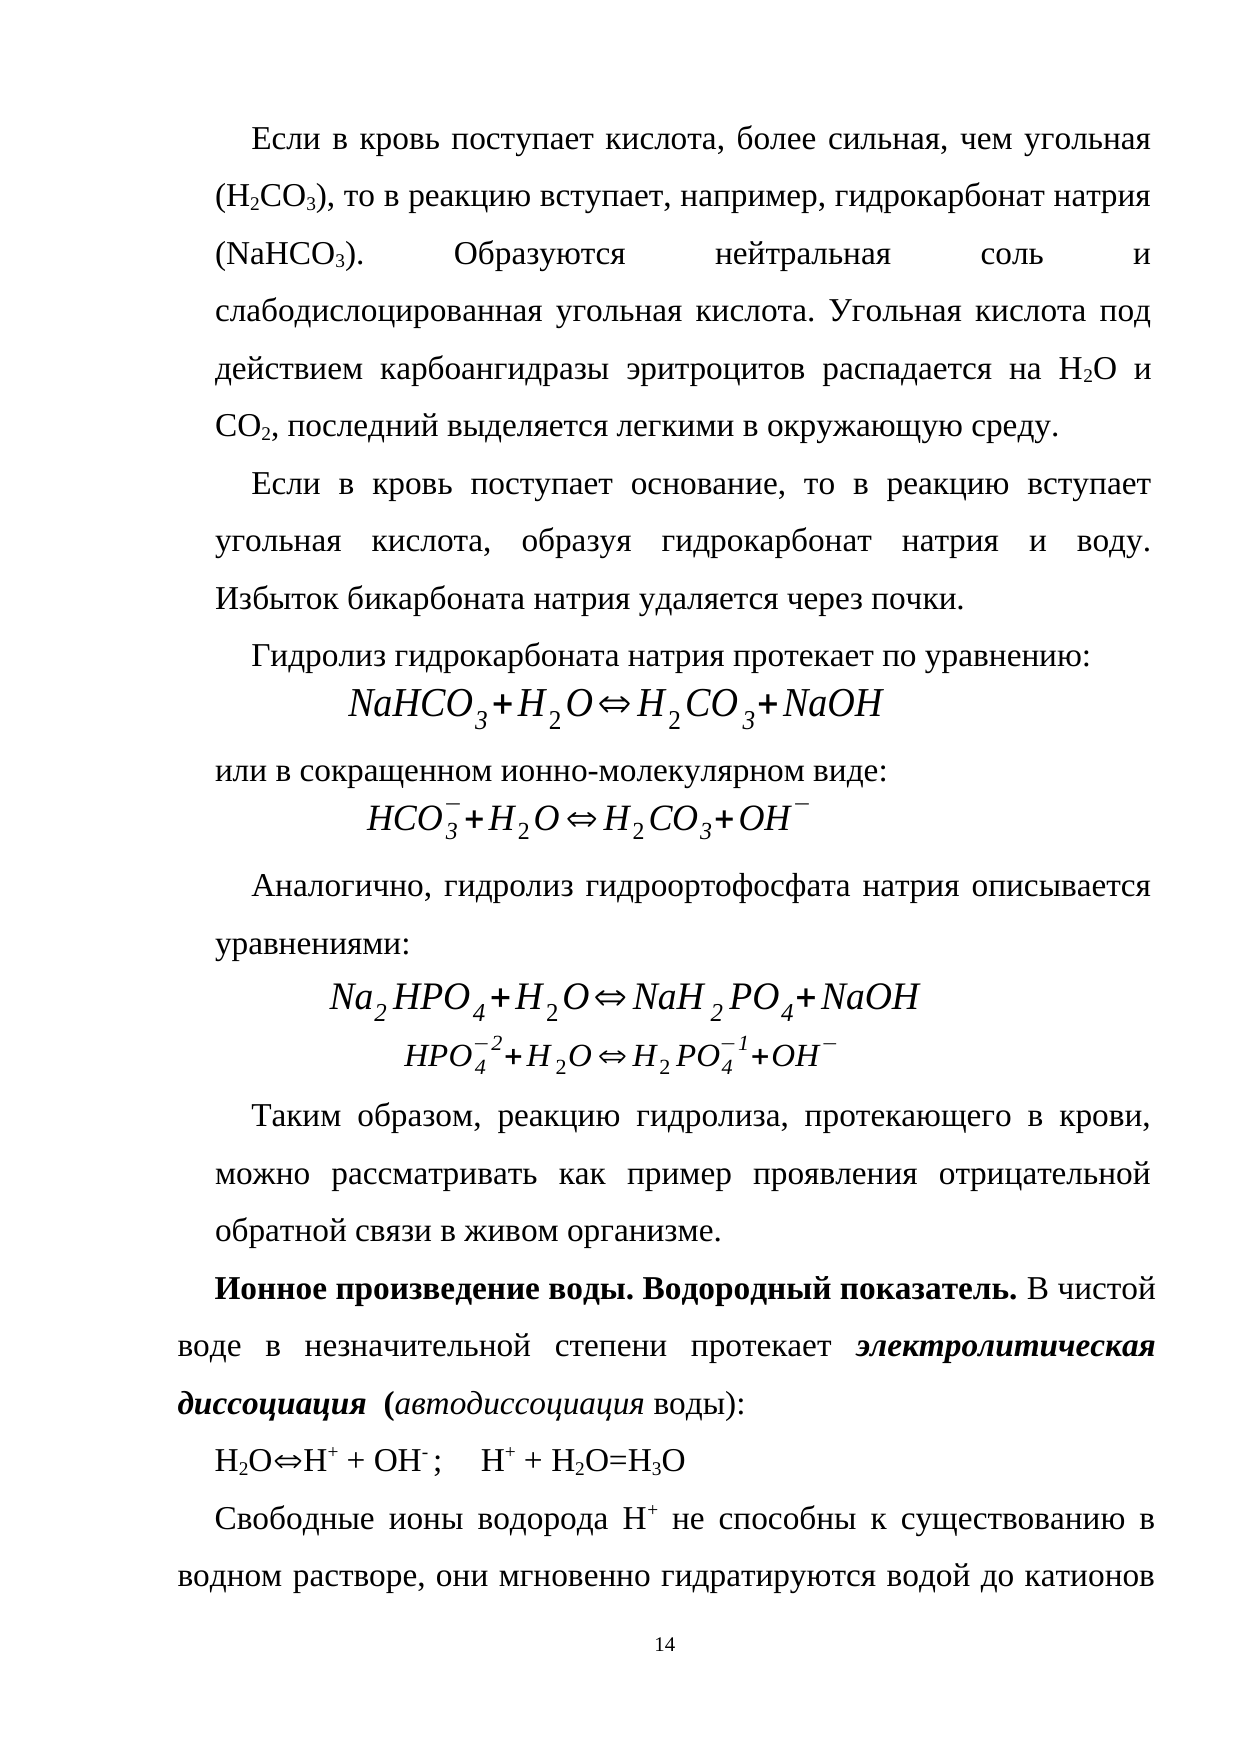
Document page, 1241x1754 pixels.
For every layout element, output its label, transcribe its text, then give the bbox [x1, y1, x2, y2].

text Ионное произведение воды. Водородный показатель. В чистой воде в незначительной степени протекает электролитическая диссоциация (автодиссоциация воды): [177, 1268, 1156, 1421]
text Гидролиз гидрокарбоната натрия протекает по уравнению: [215, 636, 1152, 674]
text или в сокращенном ионно-молекулярном виде: [215, 751, 1152, 789]
text Если в кровь поступает кислота, более сильная, чем угольная (H2CO3), то в реакцию вступает, например, гидрокарбонат натрия (NaHCO3). Образуются нейтральная соль и слабодислоцированная угольная кислота. Угольная кислота под действием карбоангидразы эритроцитов распадается на Н2О и СО2, последний выделяется легкими в окружающую среду. [215, 118, 1152, 444]
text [177, 1498, 1156, 1594]
text Аналогично, гидролиз гидроортофосфата натрия описывается уравнениями: [215, 866, 1152, 961]
text Если в кровь поступает основание, то в реакцию вступает угольная кислота, образуя гидрокарбонат натрия и воду. Избыток бикарбоната натрия удаляется через почки. [215, 463, 1152, 616]
text H2OH+ + OH- ; H+ + H2O=H3O [177, 1441, 1156, 1479]
text Таким образом, реакцию гидролиза, протекающего в крови, можно рассматривать как пример проявления отрицательной обратной связи в живом организме. [215, 1096, 1152, 1249]
